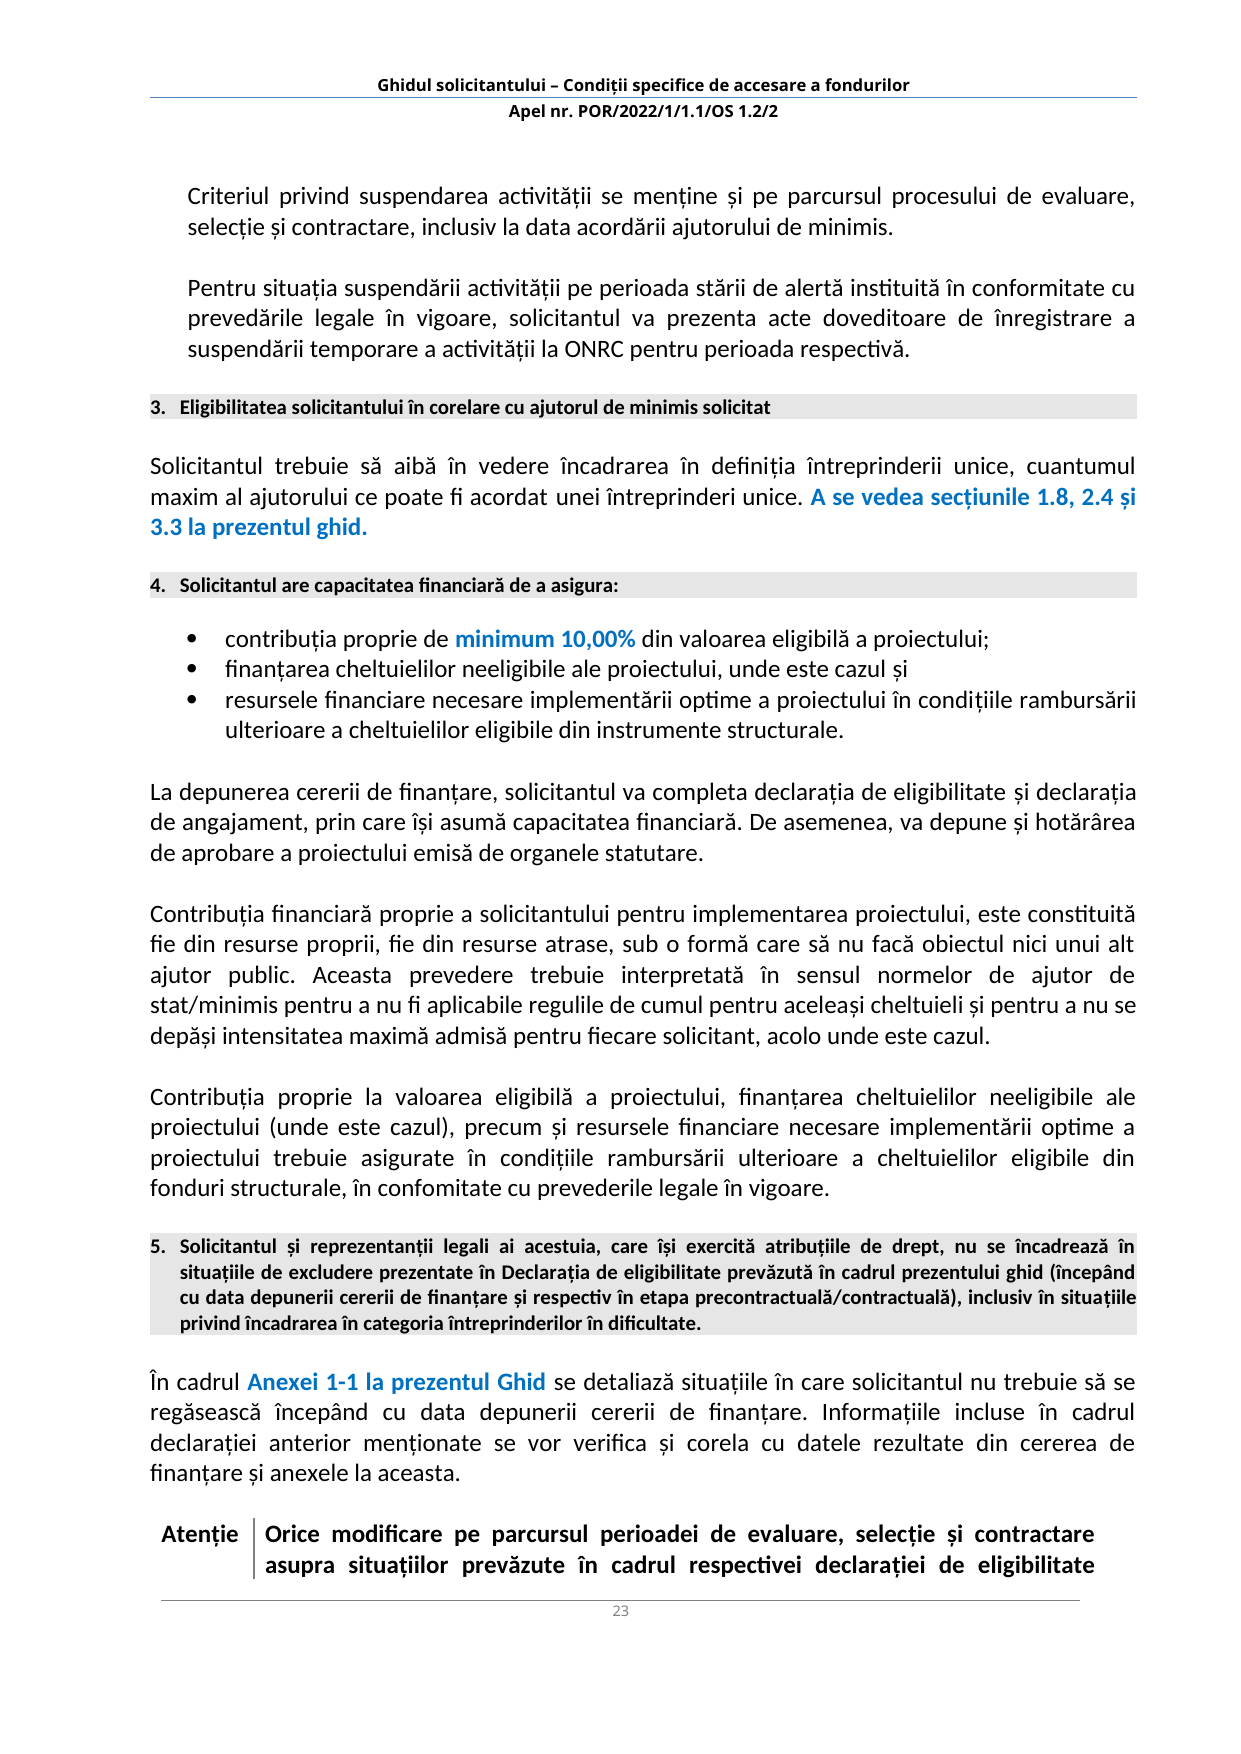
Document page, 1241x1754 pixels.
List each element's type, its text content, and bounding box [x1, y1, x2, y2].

text Pentru situația suspendării activității pe perioada stării de alertă instituită în conformitate cu prevedările legale în vigoare, solicitantul va prezenta acte doveditoare de înregistrare a suspendării temporare a activității la ONRC pentru perioada respectivă. [187, 272, 1137, 364]
text Criteriul privind suspendarea activității se menține și pe parcursul procesului de evaluare, selecție și contractare, inclusiv la data acordării ajutorului de minimis. [187, 181, 1137, 242]
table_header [255, 1518, 1106, 1579]
text În cadrul Anexei 1-1 la prezentul Ghid se detaliază situațiile în care solicitantul nu trebuie să se regăsească începând cu data depunerii cererii de finanțare. Informațiile incluse în cadrul declarației anterior menționate se vor verifica și corela cu datele rezultate din cererea de finanțare și anexele la aceasta. [150, 1366, 1137, 1488]
list finanţarea cheltuielilor neeligibile ale proiectului, unde este cazul şi [187, 653, 1137, 684]
text Solicitantul trebuie să aibă în vedere încadrarea în definiţia întreprinderii unice, cuantumul maxim al ajutorului ce poate fi acordat unei întreprinderi unice. A se vedea secţiunile 1.8, 2.4 şi 3.3 la prezentul ghid. [150, 450, 1137, 542]
text Contribuția proprie la valoarea eligibilă a proiectului, finanțarea cheltuielilor neeligibile ale proiectului (unde este cazul), precum și resursele financiare necesare implementării optime a proiectului trebuie asigurate în condițiile rambursării ulterioare a cheltuielilor eligibile din fonduri structurale, în confomitate cu prevederile legale în vigoare. [150, 1081, 1137, 1203]
text Contribuția financiară proprie a solicitantului pentru implementarea proiectului, este constituită fie din resurse proprii, fie din resurse atrase, sub o formă care să nu facă obiectul nici unui alt ajutor public. Aceasta prevedere trebuie interpretată în sensul normelor de ajutor de stat/minimis pentru a nu fi aplicabile regulile de cumul pentru aceleaşi cheltuieli şi pentru a nu se depăşi intensitatea maximă admisă pentru fiecare solicitant, acolo unde este cazul. [150, 898, 1137, 1050]
list resursele financiare necesare implementării optime a proiectului în condiţiile rambursării ulterioare a cheltuielilor eligibile din instrumente structurale. [187, 684, 1137, 745]
list Eligibilitatea solicitantului în corelare cu ajutorul de minimis solicitat [150, 394, 1137, 419]
list Solicitantul și reprezentanții legali ai acestuia, care îşi exercită atribuţiile de drept, nu se încadrează în situațiile de excludere prezentate în Declarația de eligibilitate prevăzută în cadrul prezentului ghid (începând cu data depunerii cererii de finanțare și respectiv în etapa precontractuală/contractuală), inclusiv în situațiile privind încadrarea în categoria întreprinderilor în dificultate. [150, 1233, 1137, 1335]
text La depunerea cererii de finanțare, solicitantul va completa declarația de eligibilitate şi declaraţia de angajament, prin care își asumă capacitatea financiară. De asemenea, va depune și hotărârea de aprobare a proiectului emisă de organele statutare. [150, 776, 1137, 867]
table_header Atenție [150, 1518, 253, 1579]
list contribuția proprie de minimum 10,00% din valoarea eligibilă a proiectului; [187, 623, 1137, 653]
list Solicitantul are capacitatea financiară de a asigura: [150, 572, 1137, 598]
